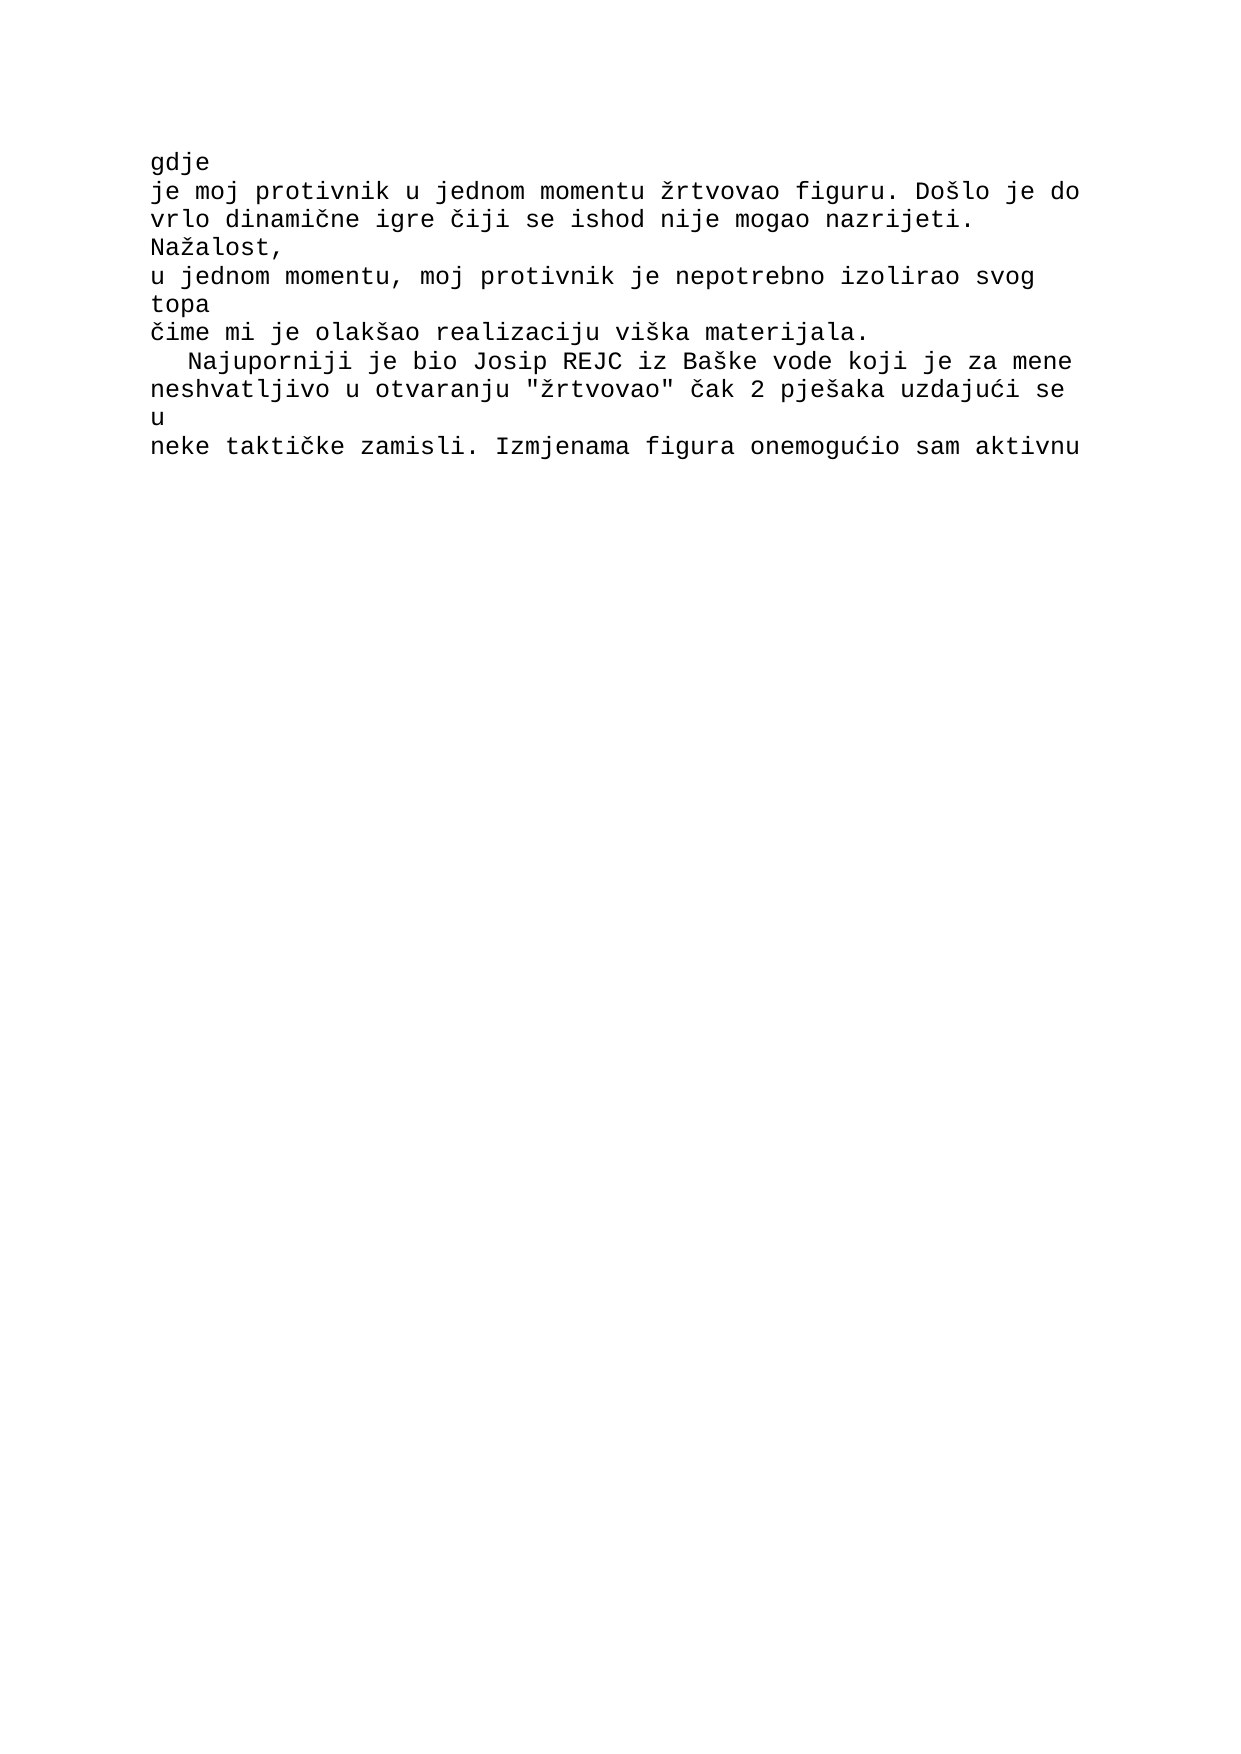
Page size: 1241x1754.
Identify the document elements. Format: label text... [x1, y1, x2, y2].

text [150, 150, 1090, 348]
text Najuporniji je bio Josip REJC iz Baške vode koji je za mene neshvatljivo u otvaranju "žrtvovao" čak 2 pješaka uzdajući se u neke taktičke zamisli. Izmjenama figura onemogućio sam aktivnu [150, 348, 1090, 462]
